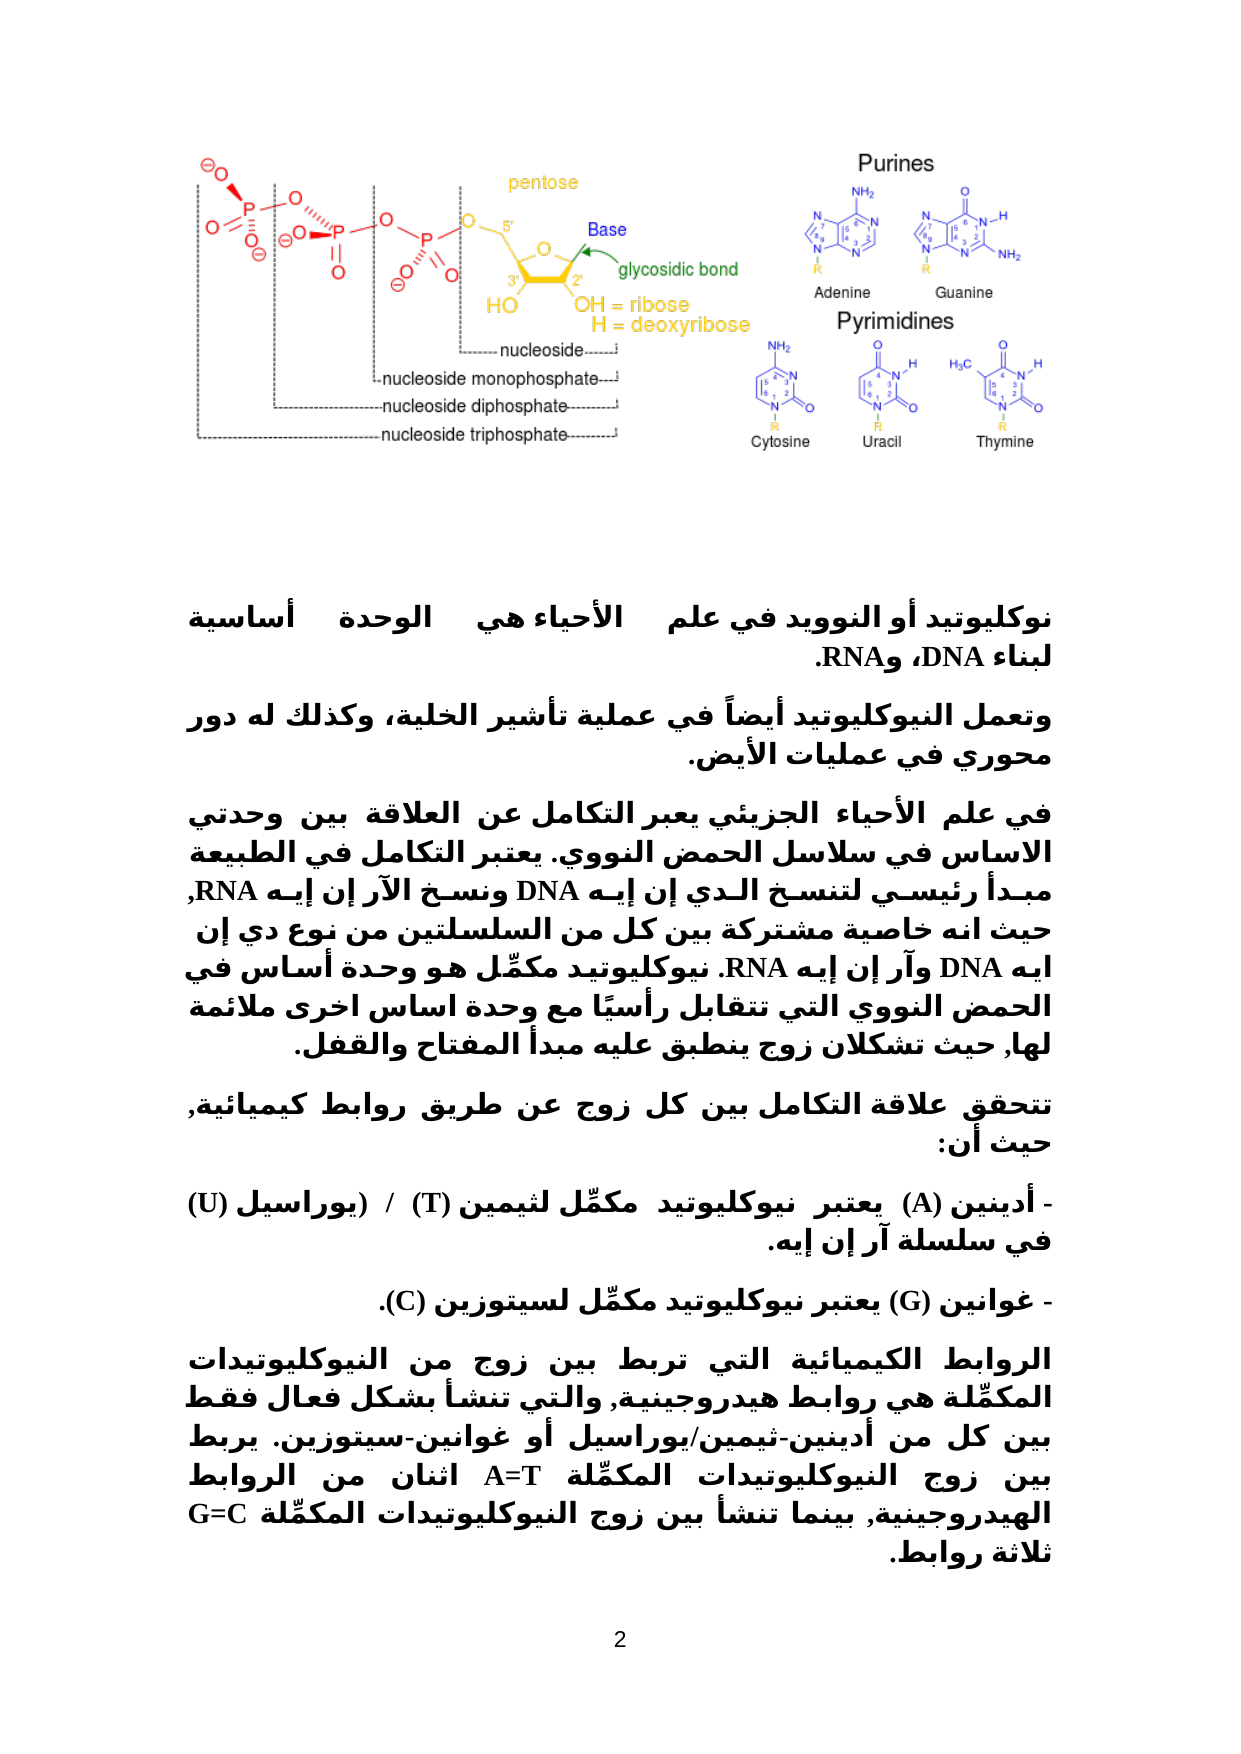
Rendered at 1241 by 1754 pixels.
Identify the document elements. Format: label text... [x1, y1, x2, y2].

text - أدينين (A) يعتبر نيوكليوتيد مكمِّل لثيمين (T) / (يوراسيل (U) في سلسلة آر إن إيه. [187, 1185, 1053, 1257]
text نوكليوتيد أو النوويد في علم الأحياء هي الوحدة أساسية لبناء DNA، وRNA. [187, 600, 1053, 672]
picture [187, 150, 1053, 457]
text في علم الأحياء الجزيئي يعبر التكامل عن العلاقة بين وحدتي الاساس في سلاسل الحمض النووي. يعتبر التكامل في الطبيعة مبدأ رئيسي لتنسخ الدي إن إيه DNA ونسخ الآر إن إيه RNA, حيث انه خاصية مشتركة بين كل من السلسلتين من نوع دي إن ايه DNA وآر إن إيه RNA. نيوكليوتيد مكمِّل هو وحدة أساس في الحمض النووي التي تتقابل رأسيًا مع وحدة اساس اخرى ملائمة لها, حيث تشكلان زوج ينطبق عليه مبدأ المفتاح والقفل. [187, 796, 1053, 1061]
text - غوانين (G) يعتبر نيوكليوتيد مكمِّل لسيتوزين (C). [187, 1283, 1053, 1316]
text الروابط الكيميائية التي تربط بين زوج من النيوكليوتيدات المكمِّلة هي روابط هيدروجينية, والتي تنشأ بشكل فعال فقط بين كل من أدينين-ثيمين/يوراسيل أو غوانين-سيتوزين. يربط بين زوج النيوكليوتيدات المكمِّلة A=T اثنان من الروابط الهيدروجينية, بينما تنشأ بين زوج النيوكليوتيدات المكمِّلة G=C ثلاثة روابط. [187, 1342, 1053, 1568]
text وتعمل النيوكليوتيد أيضاً في عملية تأشير الخلية، وكذلك له دور محوري في عمليات الأيض. [187, 698, 1053, 770]
text تتحقق علاقة التكامل بين كل زوج عن طريق روابط كيميائية, حيث أن: [187, 1087, 1053, 1159]
